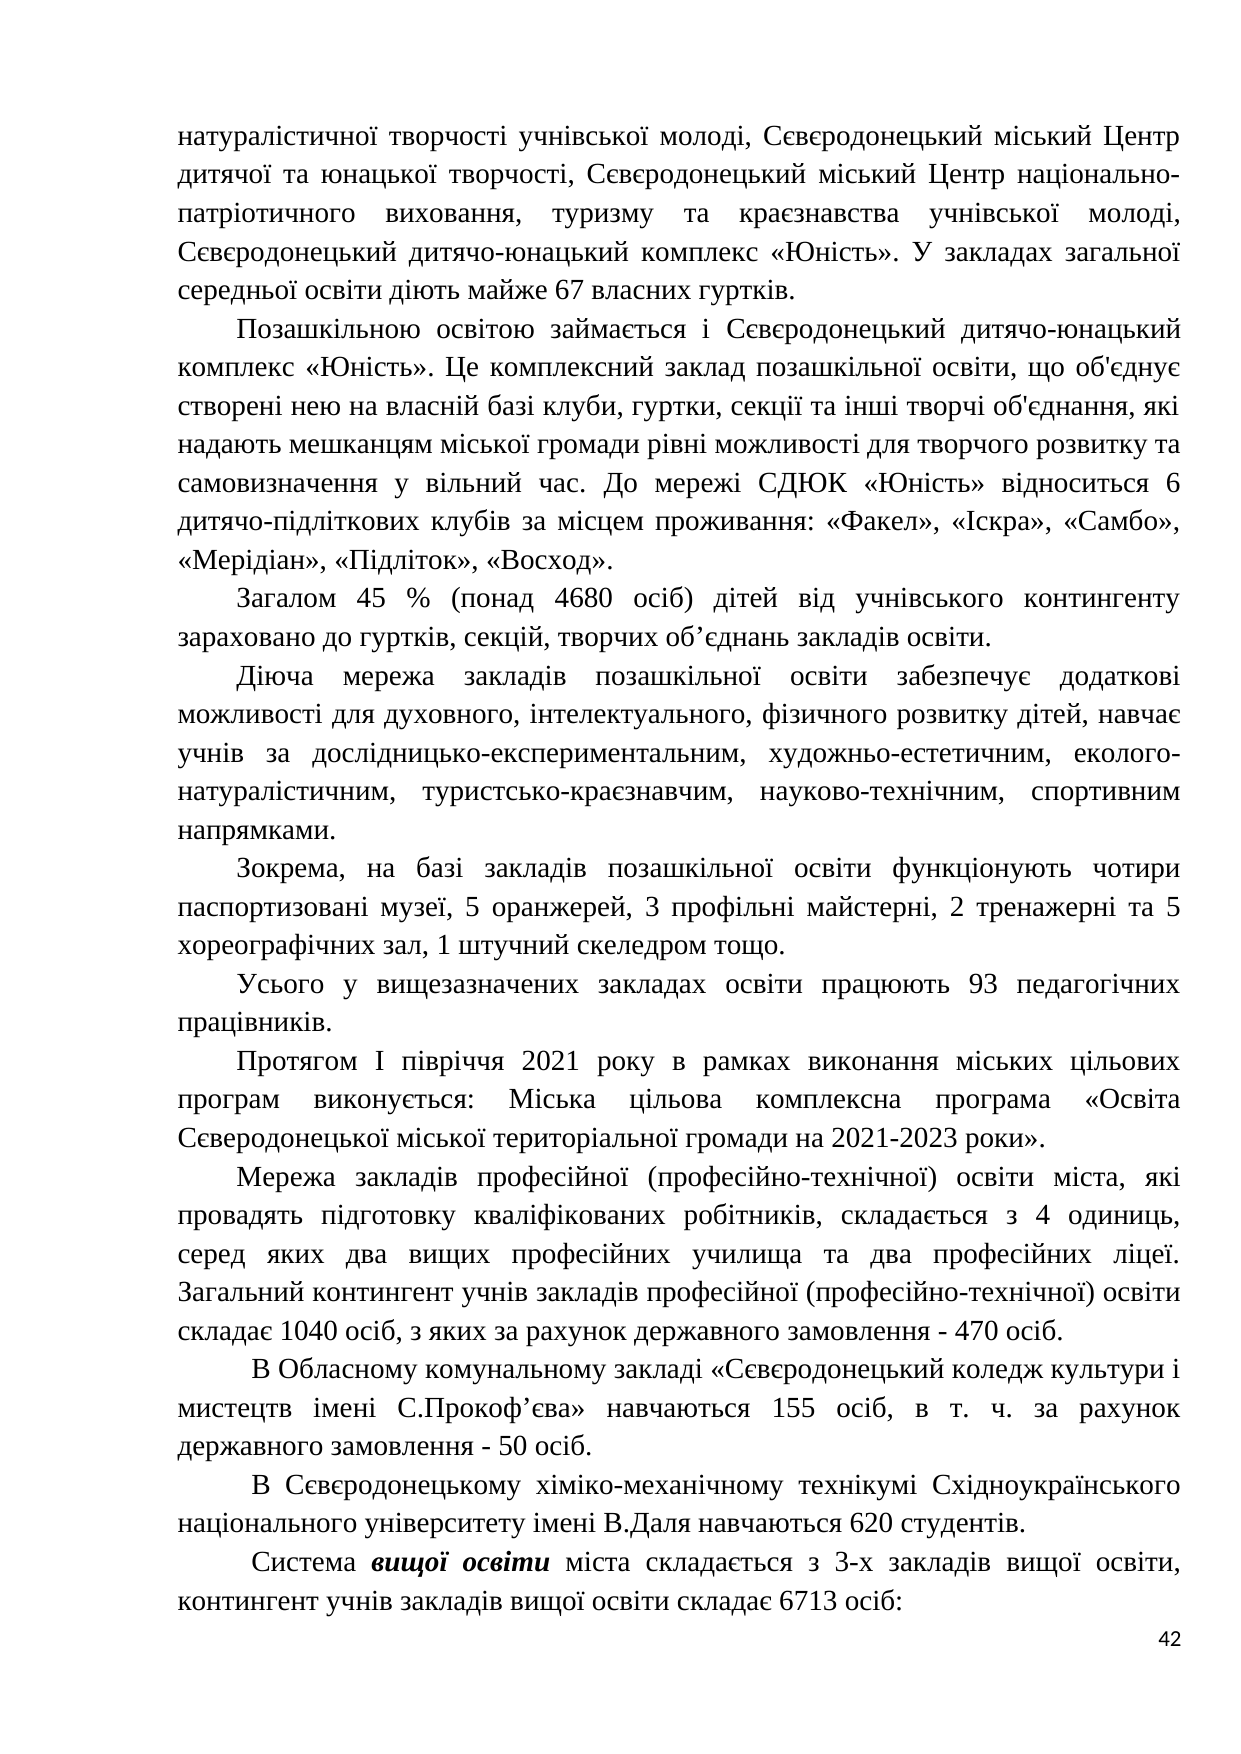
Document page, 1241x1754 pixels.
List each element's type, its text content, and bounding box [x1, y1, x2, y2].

text Загалом 45 % (понад 4680 осіб) дітей від учнівського контингенту зараховано до гуртків, секцій, творчих об’єднань закладів освіти. [177, 581, 1181, 653]
text Позашкільною освітою займається і Сєвєродонецький дитячо-юнацький комплекс «Юність». Це комплексний заклад позашкільної освіти, що об'єднує створені нею на власній базі клуби, гуртки, секції та інші творчі об'єднання, які надають мешканцям міської громади рівні можливості для творчого розвитку та самовизначення у вільний час. До мережі СДЮК «Юність» відноситься 6 дитячо-підліткових клубів за місцем проживання: «Факел», «Іскра», «Самбо», «Мерідіан», «Підліток», «Восход». [177, 311, 1181, 576]
text В Обласному комунальному закладі «Сєвєродонецький коледж культури і мистецтв імені С.Прокоф’єва» навчаються 155 осіб, в т. ч. за рахунок державного замовлення - 50 осіб. [177, 1351, 1181, 1462]
text Усього у вищезазначених закладах освіти працюють 93 педагогічних працівників. [177, 966, 1181, 1038]
text Зокрема, на базі закладів позашкільної освіти функціонують чотири паспортизовані музеї, 5 оранжерей, 3 профільні майстерні, 2 тренажерні та 5 хореографічних зал, 1 штучний скеледром тощо. [177, 850, 1181, 961]
text В Сєвєродонецькому хіміко-механічному технікумі Східноукраїнського національного університету імені В.Даля навчаються 620 студентів. [177, 1467, 1181, 1539]
text Протягом І півріччя 2021 року в рамках виконання міських цільових програм виконується: Міська цільова комплексна програма «Освіта Сєверодонецької міської територіальної громади на 2021-2023 роки». [177, 1043, 1181, 1154]
text Мережа закладів професійної (професійно-технічної) освіти міста, які провадять підготовку кваліфікованих робітників, складається з 4 одиниць, серед яких два вищих професійних училища та два професійних ліцеї. Загальний контингент учнів закладів професійної (професійно-технічної) освіти складає 1040 осіб, з яких за рахунок державного замовлення - 470 осіб. [177, 1159, 1181, 1346]
text Діюча мережа закладів позашкільної освіти забезпечує додаткові можливості для духовного, інтелектуального, фізичного розвитку дітей, навчає учнів за дослідницько-експериментальним, художньо-естетичним, еколого-натуралістичним, туристсько-краєзнавчим, науково-технічним, спортивним напрямками. [177, 658, 1181, 845]
text Система вищої освіти міста складається з 3-х закладів вищої освіти, контингент учнів закладів вищої освіти складає 6713 осіб: [177, 1544, 1181, 1616]
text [177, 118, 1181, 306]
